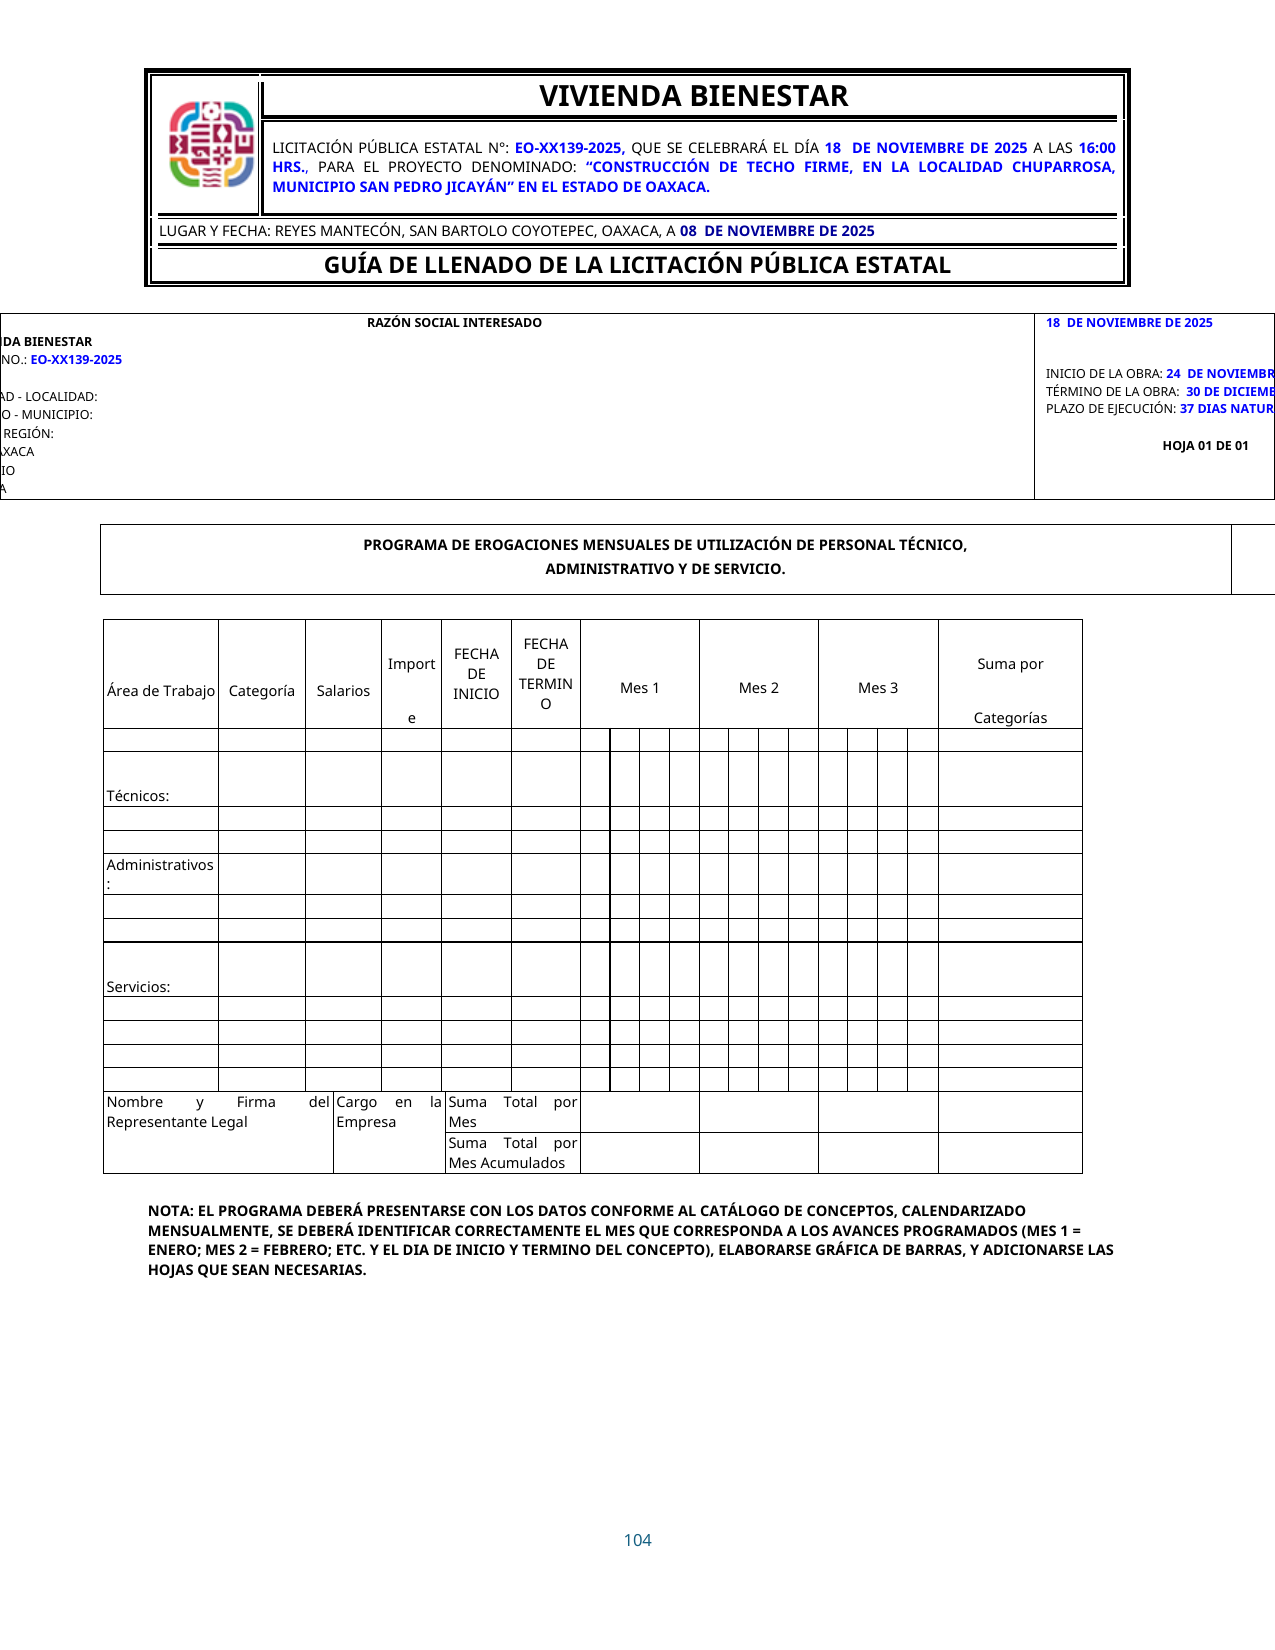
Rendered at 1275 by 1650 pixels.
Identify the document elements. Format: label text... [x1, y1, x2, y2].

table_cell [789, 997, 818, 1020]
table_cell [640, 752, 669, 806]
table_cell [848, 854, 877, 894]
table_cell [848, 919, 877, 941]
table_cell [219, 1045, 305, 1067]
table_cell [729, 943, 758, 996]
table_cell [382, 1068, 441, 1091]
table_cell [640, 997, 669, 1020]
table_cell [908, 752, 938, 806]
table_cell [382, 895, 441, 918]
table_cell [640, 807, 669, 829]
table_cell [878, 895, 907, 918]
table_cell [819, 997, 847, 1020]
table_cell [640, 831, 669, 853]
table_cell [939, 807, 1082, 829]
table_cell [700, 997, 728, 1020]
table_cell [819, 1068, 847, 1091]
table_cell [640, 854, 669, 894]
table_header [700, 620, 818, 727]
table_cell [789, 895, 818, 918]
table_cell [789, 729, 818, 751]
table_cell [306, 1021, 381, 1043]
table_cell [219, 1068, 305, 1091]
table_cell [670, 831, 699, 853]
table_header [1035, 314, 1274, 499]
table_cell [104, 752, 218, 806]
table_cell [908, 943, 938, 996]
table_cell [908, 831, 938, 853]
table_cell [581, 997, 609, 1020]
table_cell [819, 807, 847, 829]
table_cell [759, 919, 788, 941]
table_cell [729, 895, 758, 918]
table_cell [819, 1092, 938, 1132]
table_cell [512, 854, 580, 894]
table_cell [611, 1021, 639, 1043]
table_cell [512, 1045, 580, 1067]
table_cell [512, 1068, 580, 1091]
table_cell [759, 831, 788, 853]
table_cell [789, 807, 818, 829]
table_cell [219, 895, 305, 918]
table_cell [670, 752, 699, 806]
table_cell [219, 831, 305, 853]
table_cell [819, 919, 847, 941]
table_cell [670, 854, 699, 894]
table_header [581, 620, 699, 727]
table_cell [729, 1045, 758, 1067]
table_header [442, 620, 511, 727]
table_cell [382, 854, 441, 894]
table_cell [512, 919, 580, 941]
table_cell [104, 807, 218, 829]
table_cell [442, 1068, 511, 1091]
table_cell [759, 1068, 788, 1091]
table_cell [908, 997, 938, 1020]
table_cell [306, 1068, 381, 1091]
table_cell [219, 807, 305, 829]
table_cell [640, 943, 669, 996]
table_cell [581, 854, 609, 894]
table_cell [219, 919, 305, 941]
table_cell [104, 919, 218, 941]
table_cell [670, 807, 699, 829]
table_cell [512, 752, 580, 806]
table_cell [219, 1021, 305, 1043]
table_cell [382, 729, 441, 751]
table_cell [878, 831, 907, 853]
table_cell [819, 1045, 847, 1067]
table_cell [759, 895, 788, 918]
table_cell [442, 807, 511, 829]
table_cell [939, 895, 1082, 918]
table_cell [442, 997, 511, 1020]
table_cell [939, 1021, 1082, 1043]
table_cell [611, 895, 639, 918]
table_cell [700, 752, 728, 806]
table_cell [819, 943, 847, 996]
picture [158, 94, 258, 193]
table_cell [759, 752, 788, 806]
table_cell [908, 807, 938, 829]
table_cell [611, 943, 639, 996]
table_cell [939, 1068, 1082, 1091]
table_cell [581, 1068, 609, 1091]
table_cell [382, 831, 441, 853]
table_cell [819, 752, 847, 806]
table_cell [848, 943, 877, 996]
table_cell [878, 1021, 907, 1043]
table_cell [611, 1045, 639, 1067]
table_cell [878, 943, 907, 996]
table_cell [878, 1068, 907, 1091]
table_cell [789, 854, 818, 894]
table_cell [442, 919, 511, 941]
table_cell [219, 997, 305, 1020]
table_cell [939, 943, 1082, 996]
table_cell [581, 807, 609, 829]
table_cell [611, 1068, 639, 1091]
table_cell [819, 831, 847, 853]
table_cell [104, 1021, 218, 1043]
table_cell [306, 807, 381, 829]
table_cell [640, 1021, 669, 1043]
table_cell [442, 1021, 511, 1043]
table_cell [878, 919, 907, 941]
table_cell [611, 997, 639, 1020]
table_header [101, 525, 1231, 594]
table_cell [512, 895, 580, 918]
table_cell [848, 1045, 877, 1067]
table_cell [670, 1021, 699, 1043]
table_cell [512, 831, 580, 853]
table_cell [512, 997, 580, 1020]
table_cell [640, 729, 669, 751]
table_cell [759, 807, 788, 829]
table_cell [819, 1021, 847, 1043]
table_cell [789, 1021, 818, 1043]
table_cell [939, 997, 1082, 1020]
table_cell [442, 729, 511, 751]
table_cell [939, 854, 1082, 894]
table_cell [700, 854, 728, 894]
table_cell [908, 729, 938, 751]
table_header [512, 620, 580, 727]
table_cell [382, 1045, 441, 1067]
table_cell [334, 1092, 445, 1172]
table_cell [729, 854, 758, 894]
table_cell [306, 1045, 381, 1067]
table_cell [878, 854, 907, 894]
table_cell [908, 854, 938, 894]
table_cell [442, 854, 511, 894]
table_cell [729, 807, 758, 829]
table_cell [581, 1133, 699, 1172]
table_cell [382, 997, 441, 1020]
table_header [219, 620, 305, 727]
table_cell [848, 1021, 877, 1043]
text NOTA: EL PROGRAMA DEBERÁ PRESENTARSE CON LOS DATOS CONFORME AL CATÁLOGO DE CONCEPTOS, CALENDARIZADO MENSUALMENTE, SE DEBERÁ IDENTIFICAR CORRECTAMENTE EL MES QUE CORRESPONDA A LOS AVANCES PROGRAMADOS (MES 1 = ENERO; MES 2 = FEBRERO; ETC. Y EL DIA DE INICIO Y TERMINO DEL CONCEPTO), ELABORARSE GRÁFICA DE BARRAS, Y ADICIONARSE LAS HOJAS QUE SEAN NECESARIAS. [148, 1200, 1127, 1280]
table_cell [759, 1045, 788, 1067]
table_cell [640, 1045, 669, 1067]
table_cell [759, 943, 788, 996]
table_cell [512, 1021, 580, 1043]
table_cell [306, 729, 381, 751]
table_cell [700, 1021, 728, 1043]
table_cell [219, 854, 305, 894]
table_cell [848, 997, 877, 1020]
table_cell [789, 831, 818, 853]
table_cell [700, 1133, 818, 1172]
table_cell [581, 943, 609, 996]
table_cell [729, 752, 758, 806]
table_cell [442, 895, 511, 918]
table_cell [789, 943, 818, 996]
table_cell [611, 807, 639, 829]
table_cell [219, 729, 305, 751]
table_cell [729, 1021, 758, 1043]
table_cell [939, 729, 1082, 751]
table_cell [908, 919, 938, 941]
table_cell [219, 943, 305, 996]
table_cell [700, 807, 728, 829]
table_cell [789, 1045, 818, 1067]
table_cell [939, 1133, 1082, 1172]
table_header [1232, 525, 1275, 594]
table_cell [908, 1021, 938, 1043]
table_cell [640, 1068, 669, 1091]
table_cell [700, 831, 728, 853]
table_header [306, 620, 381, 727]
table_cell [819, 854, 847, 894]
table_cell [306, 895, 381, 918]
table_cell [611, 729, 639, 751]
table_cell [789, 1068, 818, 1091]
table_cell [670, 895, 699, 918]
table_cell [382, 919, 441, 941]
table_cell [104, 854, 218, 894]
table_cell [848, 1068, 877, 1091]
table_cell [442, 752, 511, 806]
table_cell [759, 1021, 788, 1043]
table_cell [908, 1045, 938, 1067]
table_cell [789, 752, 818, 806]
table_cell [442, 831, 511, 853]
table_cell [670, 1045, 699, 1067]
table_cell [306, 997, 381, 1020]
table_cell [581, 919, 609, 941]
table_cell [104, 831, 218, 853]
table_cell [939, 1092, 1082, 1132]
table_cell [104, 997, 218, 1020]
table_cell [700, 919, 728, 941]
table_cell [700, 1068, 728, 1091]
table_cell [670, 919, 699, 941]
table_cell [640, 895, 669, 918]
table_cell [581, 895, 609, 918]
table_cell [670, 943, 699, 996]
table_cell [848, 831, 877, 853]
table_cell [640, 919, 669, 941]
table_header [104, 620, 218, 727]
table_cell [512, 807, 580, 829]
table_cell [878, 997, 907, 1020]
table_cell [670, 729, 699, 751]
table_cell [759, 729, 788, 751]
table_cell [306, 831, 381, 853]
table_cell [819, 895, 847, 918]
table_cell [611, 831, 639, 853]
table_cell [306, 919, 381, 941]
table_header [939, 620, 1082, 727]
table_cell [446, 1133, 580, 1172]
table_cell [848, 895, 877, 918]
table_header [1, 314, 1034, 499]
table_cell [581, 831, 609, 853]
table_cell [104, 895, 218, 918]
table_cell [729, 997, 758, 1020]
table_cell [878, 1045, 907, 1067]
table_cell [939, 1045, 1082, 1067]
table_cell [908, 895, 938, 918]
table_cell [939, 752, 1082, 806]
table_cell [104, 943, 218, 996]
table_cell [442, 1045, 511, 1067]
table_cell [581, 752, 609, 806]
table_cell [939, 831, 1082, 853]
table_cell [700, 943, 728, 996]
picture [259, 94, 265, 193]
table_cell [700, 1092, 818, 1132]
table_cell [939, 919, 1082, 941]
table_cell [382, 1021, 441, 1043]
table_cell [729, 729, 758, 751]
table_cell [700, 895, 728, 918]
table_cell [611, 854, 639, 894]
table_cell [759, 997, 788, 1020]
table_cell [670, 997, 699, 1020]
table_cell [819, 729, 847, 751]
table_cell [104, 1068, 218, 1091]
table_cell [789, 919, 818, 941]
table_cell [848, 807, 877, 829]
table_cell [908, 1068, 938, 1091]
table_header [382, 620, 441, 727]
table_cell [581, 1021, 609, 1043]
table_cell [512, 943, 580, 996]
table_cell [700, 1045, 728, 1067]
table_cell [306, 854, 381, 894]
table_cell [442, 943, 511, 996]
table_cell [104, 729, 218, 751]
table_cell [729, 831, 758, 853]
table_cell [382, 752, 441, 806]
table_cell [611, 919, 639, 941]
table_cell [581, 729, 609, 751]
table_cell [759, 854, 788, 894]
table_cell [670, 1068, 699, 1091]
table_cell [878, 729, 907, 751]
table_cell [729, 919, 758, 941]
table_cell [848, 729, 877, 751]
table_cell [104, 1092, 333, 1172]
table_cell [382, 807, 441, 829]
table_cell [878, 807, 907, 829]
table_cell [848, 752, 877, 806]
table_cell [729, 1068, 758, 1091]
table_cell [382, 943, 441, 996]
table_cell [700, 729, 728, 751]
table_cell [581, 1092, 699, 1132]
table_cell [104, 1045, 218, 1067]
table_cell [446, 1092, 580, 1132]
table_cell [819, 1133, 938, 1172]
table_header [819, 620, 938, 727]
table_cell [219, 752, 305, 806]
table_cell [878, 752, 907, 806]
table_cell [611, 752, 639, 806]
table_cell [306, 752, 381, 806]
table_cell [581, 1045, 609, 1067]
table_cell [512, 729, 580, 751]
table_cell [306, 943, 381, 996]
